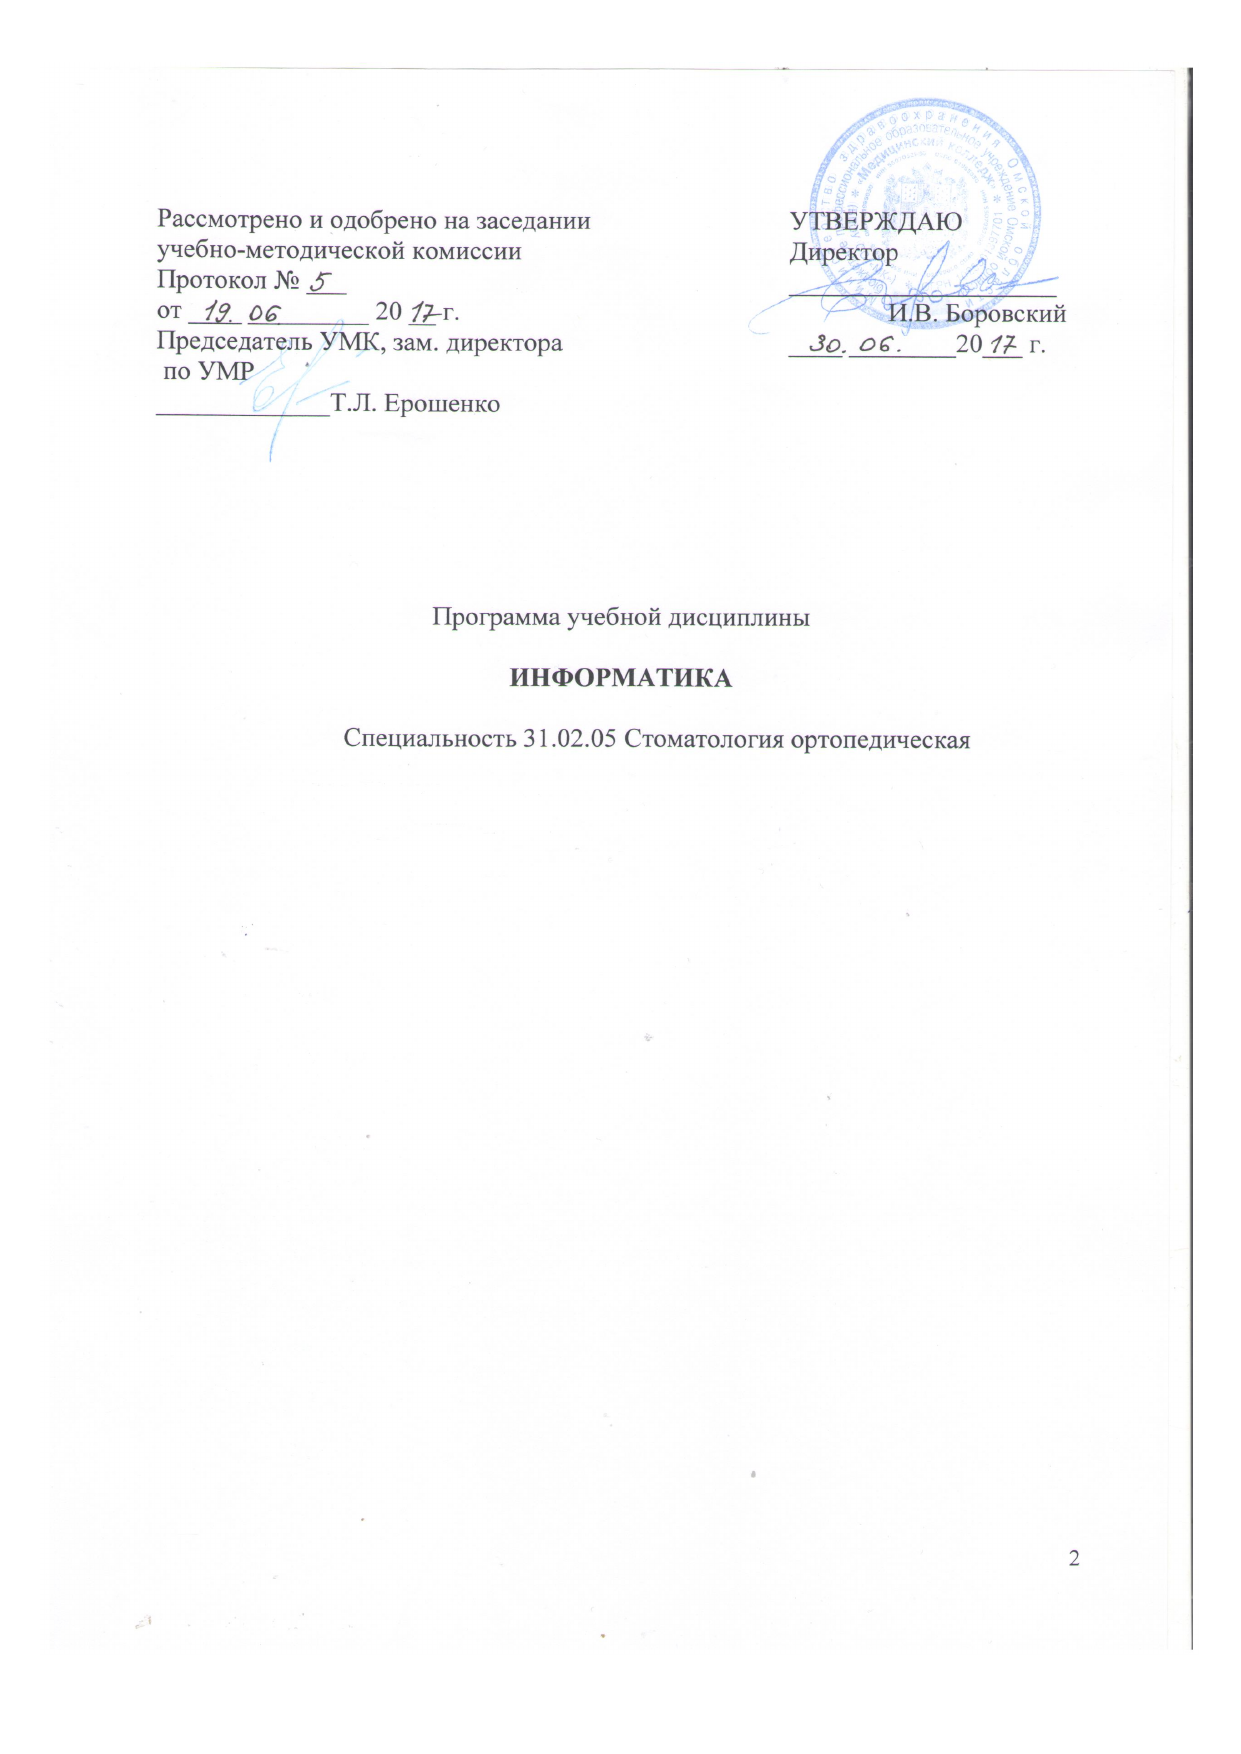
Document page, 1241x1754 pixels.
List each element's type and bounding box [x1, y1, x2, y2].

picture [39, 62, 1199, 1655]
